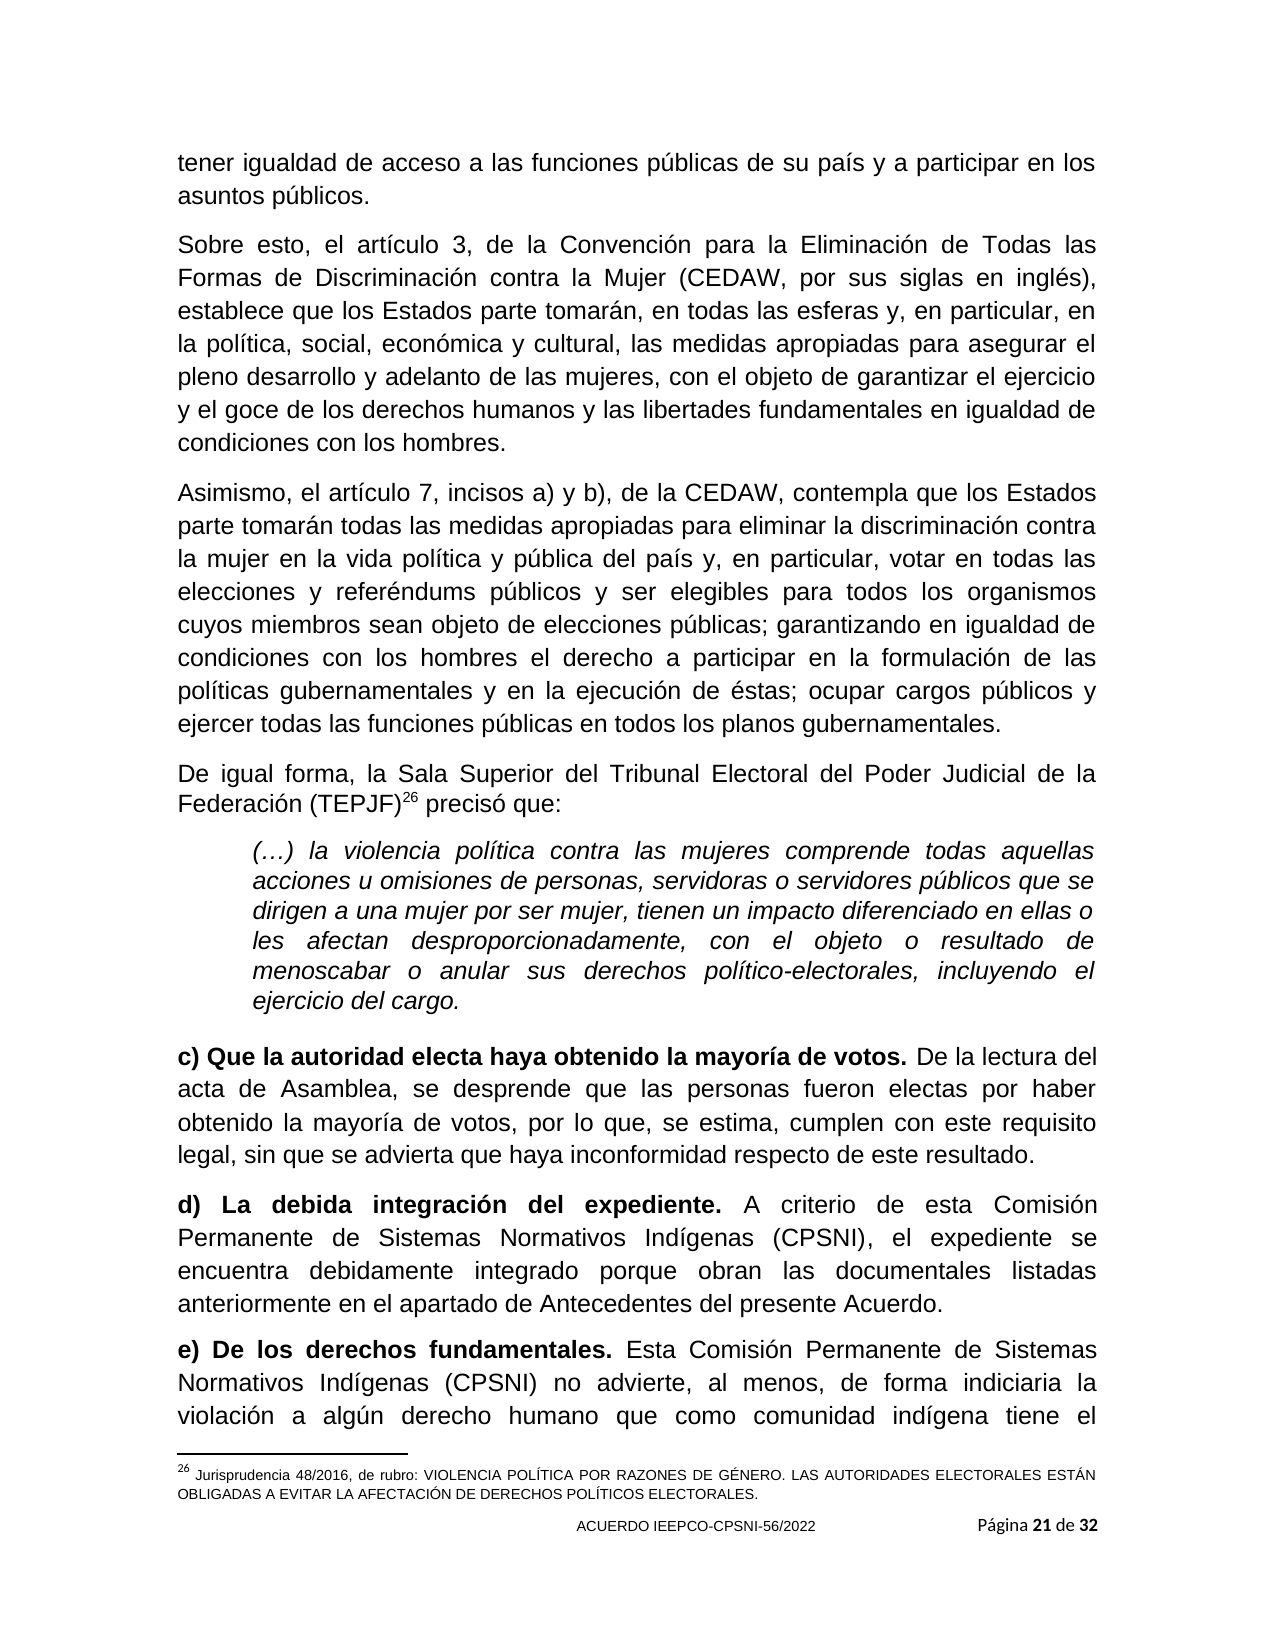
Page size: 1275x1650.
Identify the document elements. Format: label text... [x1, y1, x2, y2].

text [177, 148, 1098, 209]
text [177, 1335, 1098, 1429]
text c) Que la autoridad electa haya obtenido la mayoría de votos. De la lectura del acta de Asamblea, se desprende que las personas fueron electas por haber obtenido la mayoría de votos, por lo que, se estima, cumplen con este requisito legal, sin que se advierta que haya inconformidad respecto de este resultado. [177, 1041, 1098, 1169]
text (…) la violencia política contra las mujeres comprende todas aquellas acciones u omisiones de personas, servidoras o servidores públicos que se dirigen a una mujer por ser mujer, tienen un impacto diferenciado en ellas o les afectan desproporcionadamente, con el objeto o resultado de menoscabar o anular sus derechos político-electorales, incluyendo el ejercicio del cargo. [252, 836, 1098, 1015]
text d) La debida integración del expediente. A criterio de esta Comisión Permanente de Sistemas Normativos Indígenas (CPSNI), el expediente se encuentra debidamente integrado porque obran las documentales listadas anteriormente en el apartado de Antecedentes del presente Acuerdo. [177, 1190, 1098, 1318]
text Asimismo, el artículo 7, incisos a) y b), de la CEDAW, contempla que los Estados parte tomarán todas las medidas apropiadas para eliminar la discriminación contra la mujer en la vida política y pública del país y, en particular, votar en todas las elecciones y referéndums públicos y ser elegibles para todos los organismos cuyos miembros sean objeto de elecciones públicas; garantizando en igualdad de condiciones con los hombres el derecho a participar en la formulación de las políticas gubernamentales y en la ejecución de éstas; ocupar cargos públicos y ejercer todas las funciones públicas en todos los planos gubernamentales. [177, 478, 1098, 738]
text De igual forma, la Sala Superior del Tribunal Electoral del Poder Judicial de la Federación (TEPJF) precisó que: [177, 759, 1098, 818]
text Sobre esto, el artículo 3, de la Convención para la Eliminación de Todas las Formas de Discriminación contra la Mujer (CEDAW, por sus siglas en inglés), establece que los Estados parte tomarán, en todas las esferas y, en particular, en la política, social, económica y cultural, las medidas apropiadas para asegurar el pleno desarrollo y adelanto de las mujeres, con el objeto de garantizar el ejercicio y el goce de los derechos humanos y las libertades fundamentales en igualdad de condiciones con los hombres. [177, 230, 1098, 457]
